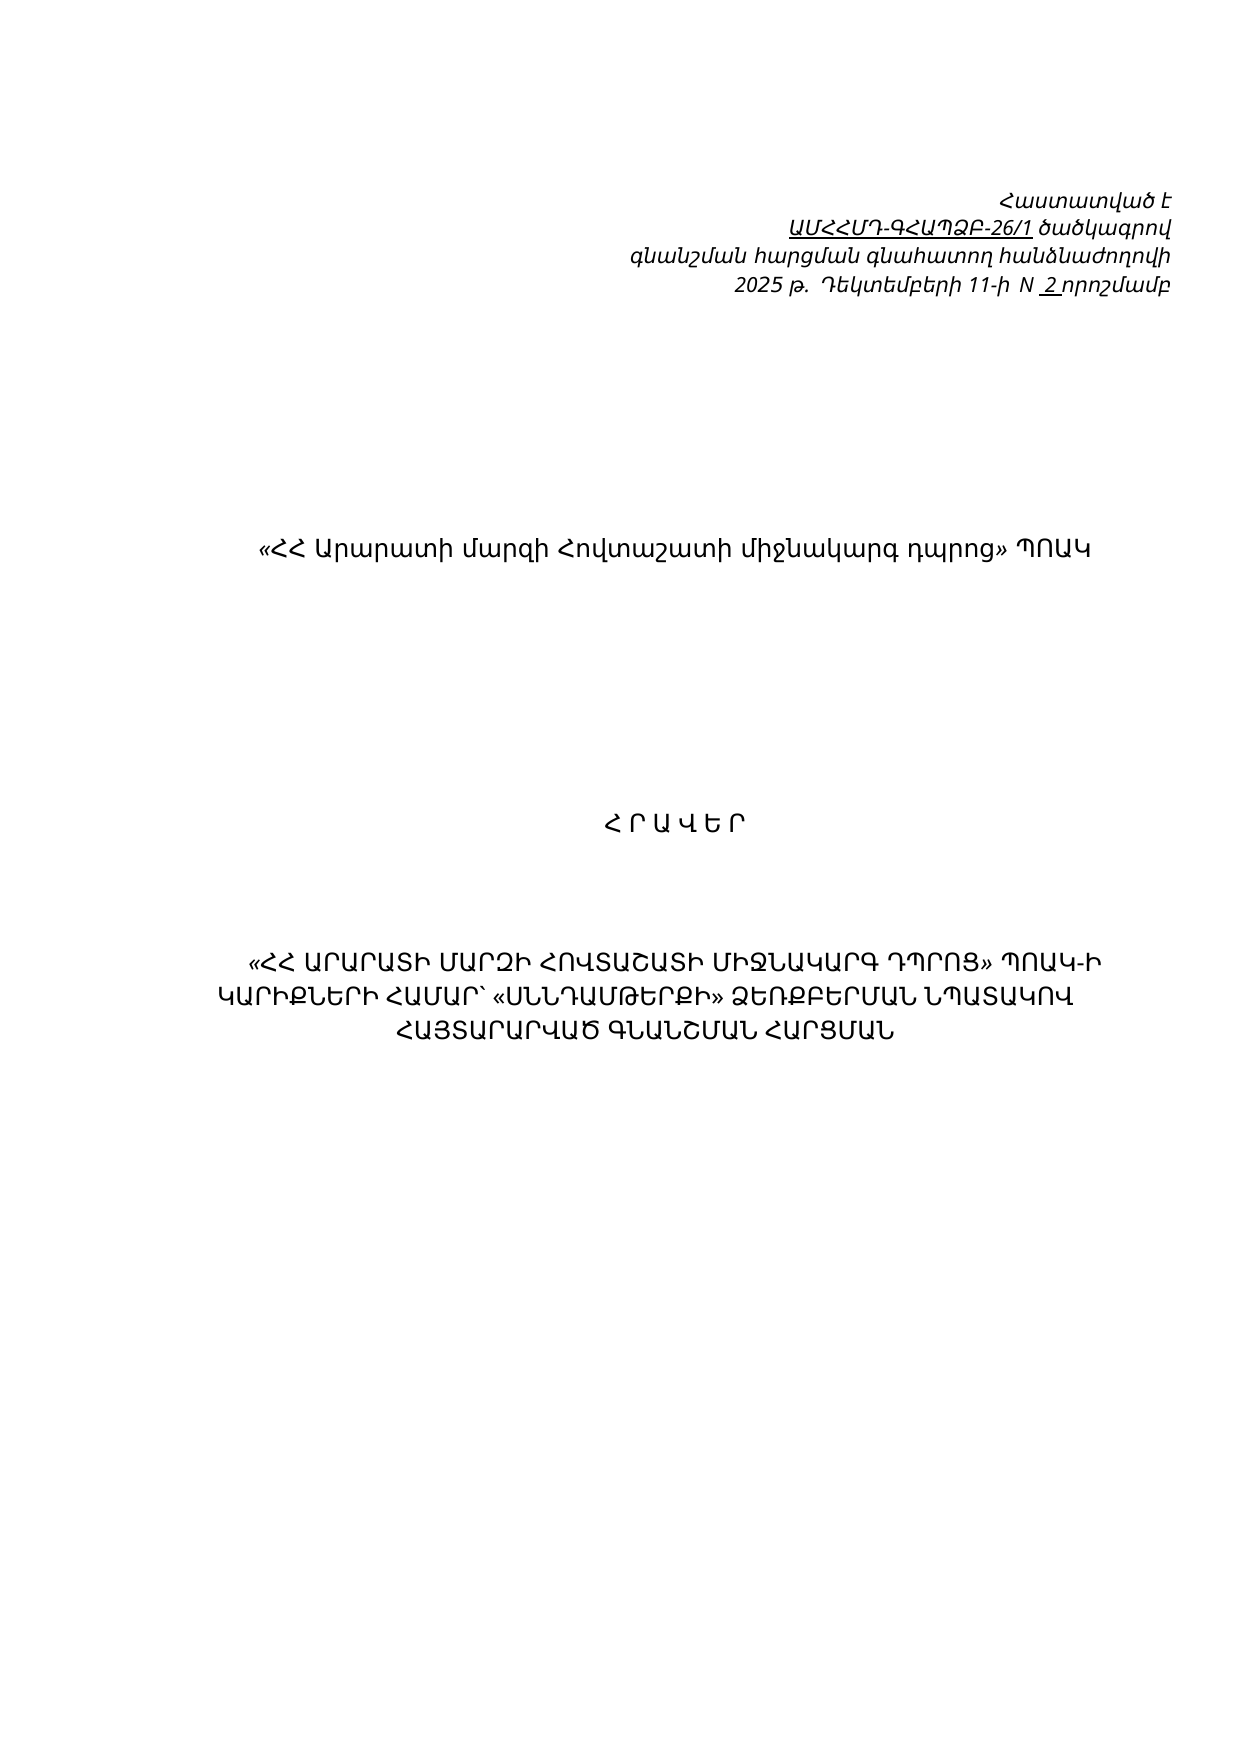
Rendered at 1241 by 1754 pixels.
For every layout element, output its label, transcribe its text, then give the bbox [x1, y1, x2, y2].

text ԱՄՀՀՄԴ-ԳՀԱՊՁԲ-26/1 ծածկագրով [118, 213, 1171, 241]
text գնանշման հարցման գնահատող հանձնաժողովի [118, 241, 1171, 270]
text «ՀՀ Արարատի մարզի Հովտաշատի միջնակարգ դպրոց» ՊՈԱԿ [118, 531, 1172, 565]
text 2025 թ. Դեկտեմբերի 11-ի N 2 որոշմամբ [118, 270, 1171, 298]
text «ՀՀ ԱՐԱՐԱՏԻ ՄԱՐԶԻ ՀՈՎՏԱՇԱՏԻ ՄԻՋՆԱԿԱՐԳ ԴՊՐՈՑ» ՊՈԱԿ-Ի ԿԱՐԻՔՆԵՐԻ ՀԱՄԱՐ` «ՍՆՆԴԱՄԹԵՐՔԻ» ՁԵՌՔԲԵՐՄԱՆ ՆՊԱՏԱԿՈՎ ՀԱՅՏԱՐԱՐՎԱԾ ԳՆԱՆՇՄԱՆ ՀԱՐՑՄԱՆ [118, 945, 1172, 1047]
text Հ Ր Ա Վ Ե Ր [118, 805, 1172, 839]
text Հաստատված է [118, 189, 1171, 213]
